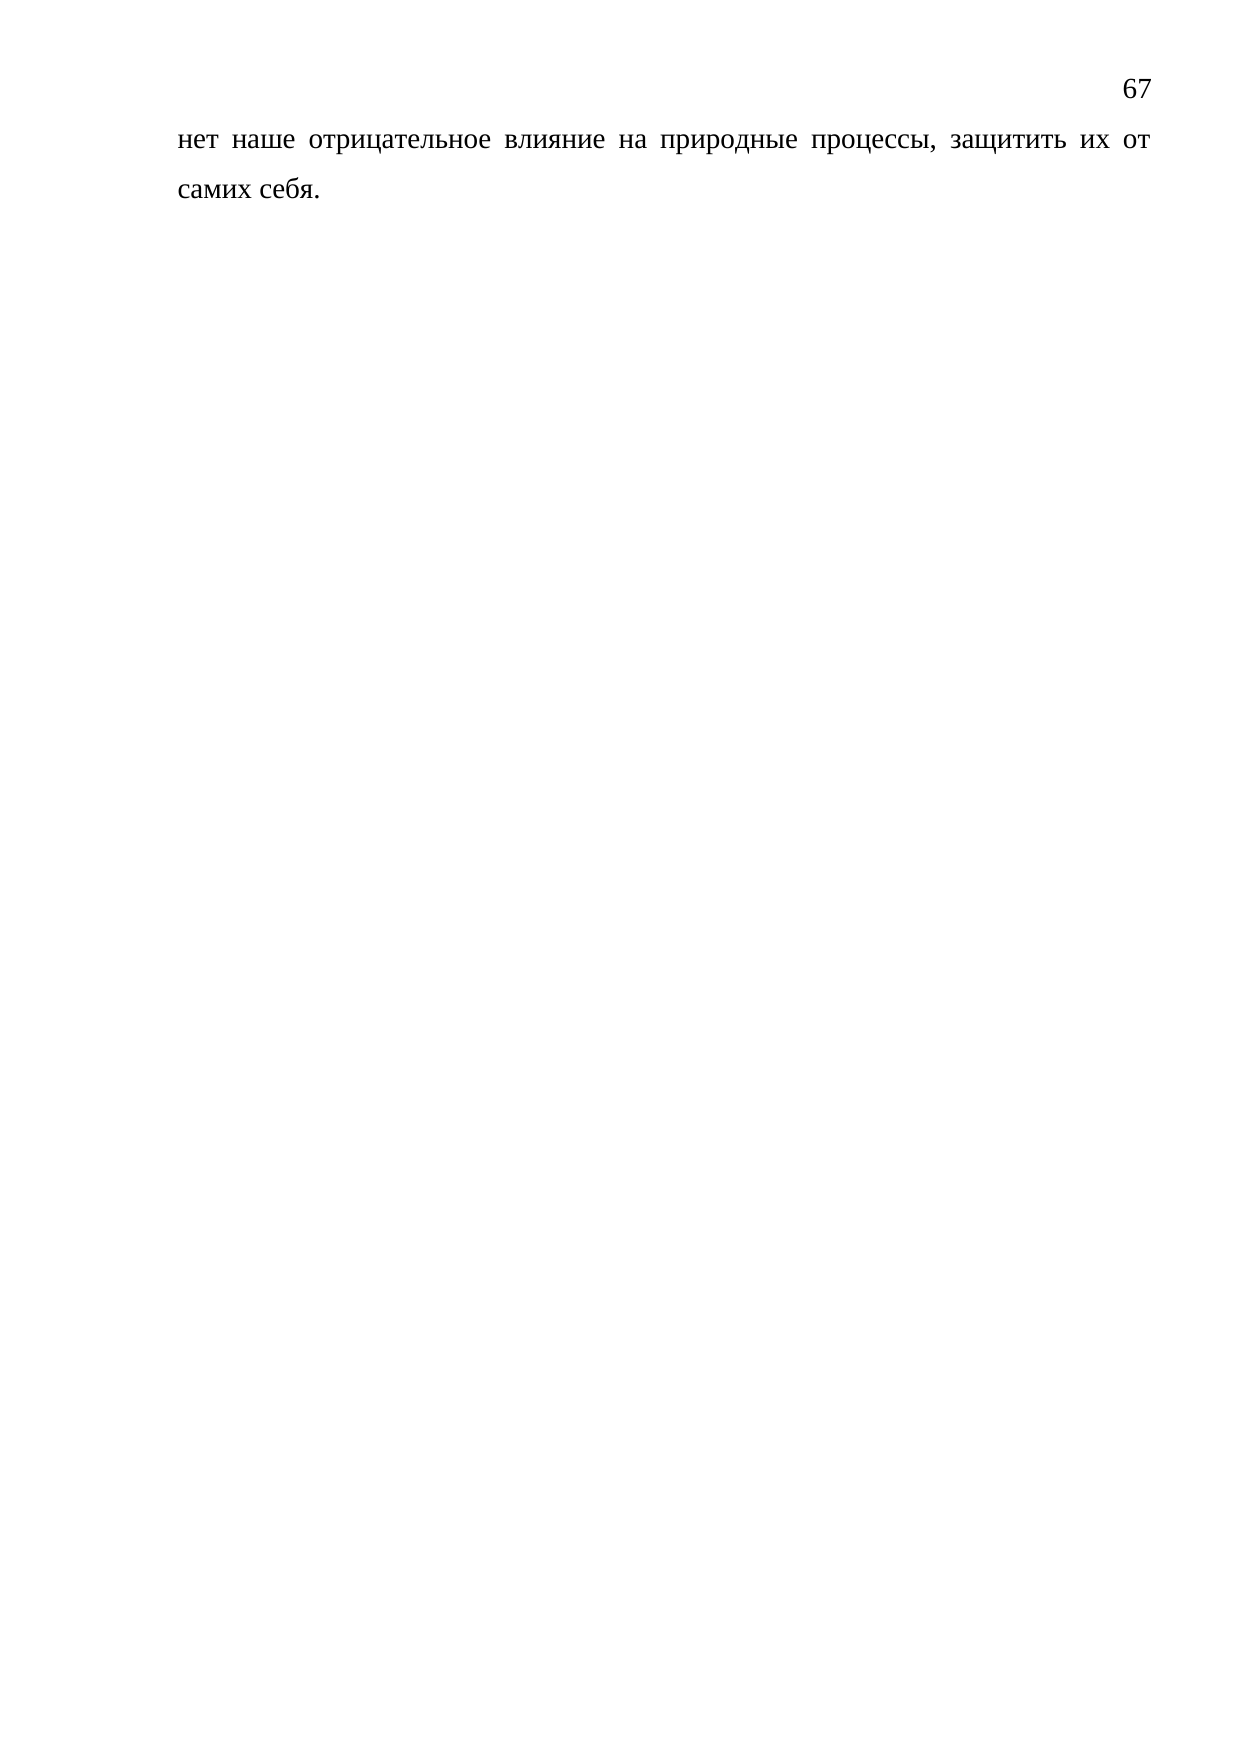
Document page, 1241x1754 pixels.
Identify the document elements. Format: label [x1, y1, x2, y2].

text [177, 121, 1152, 205]
